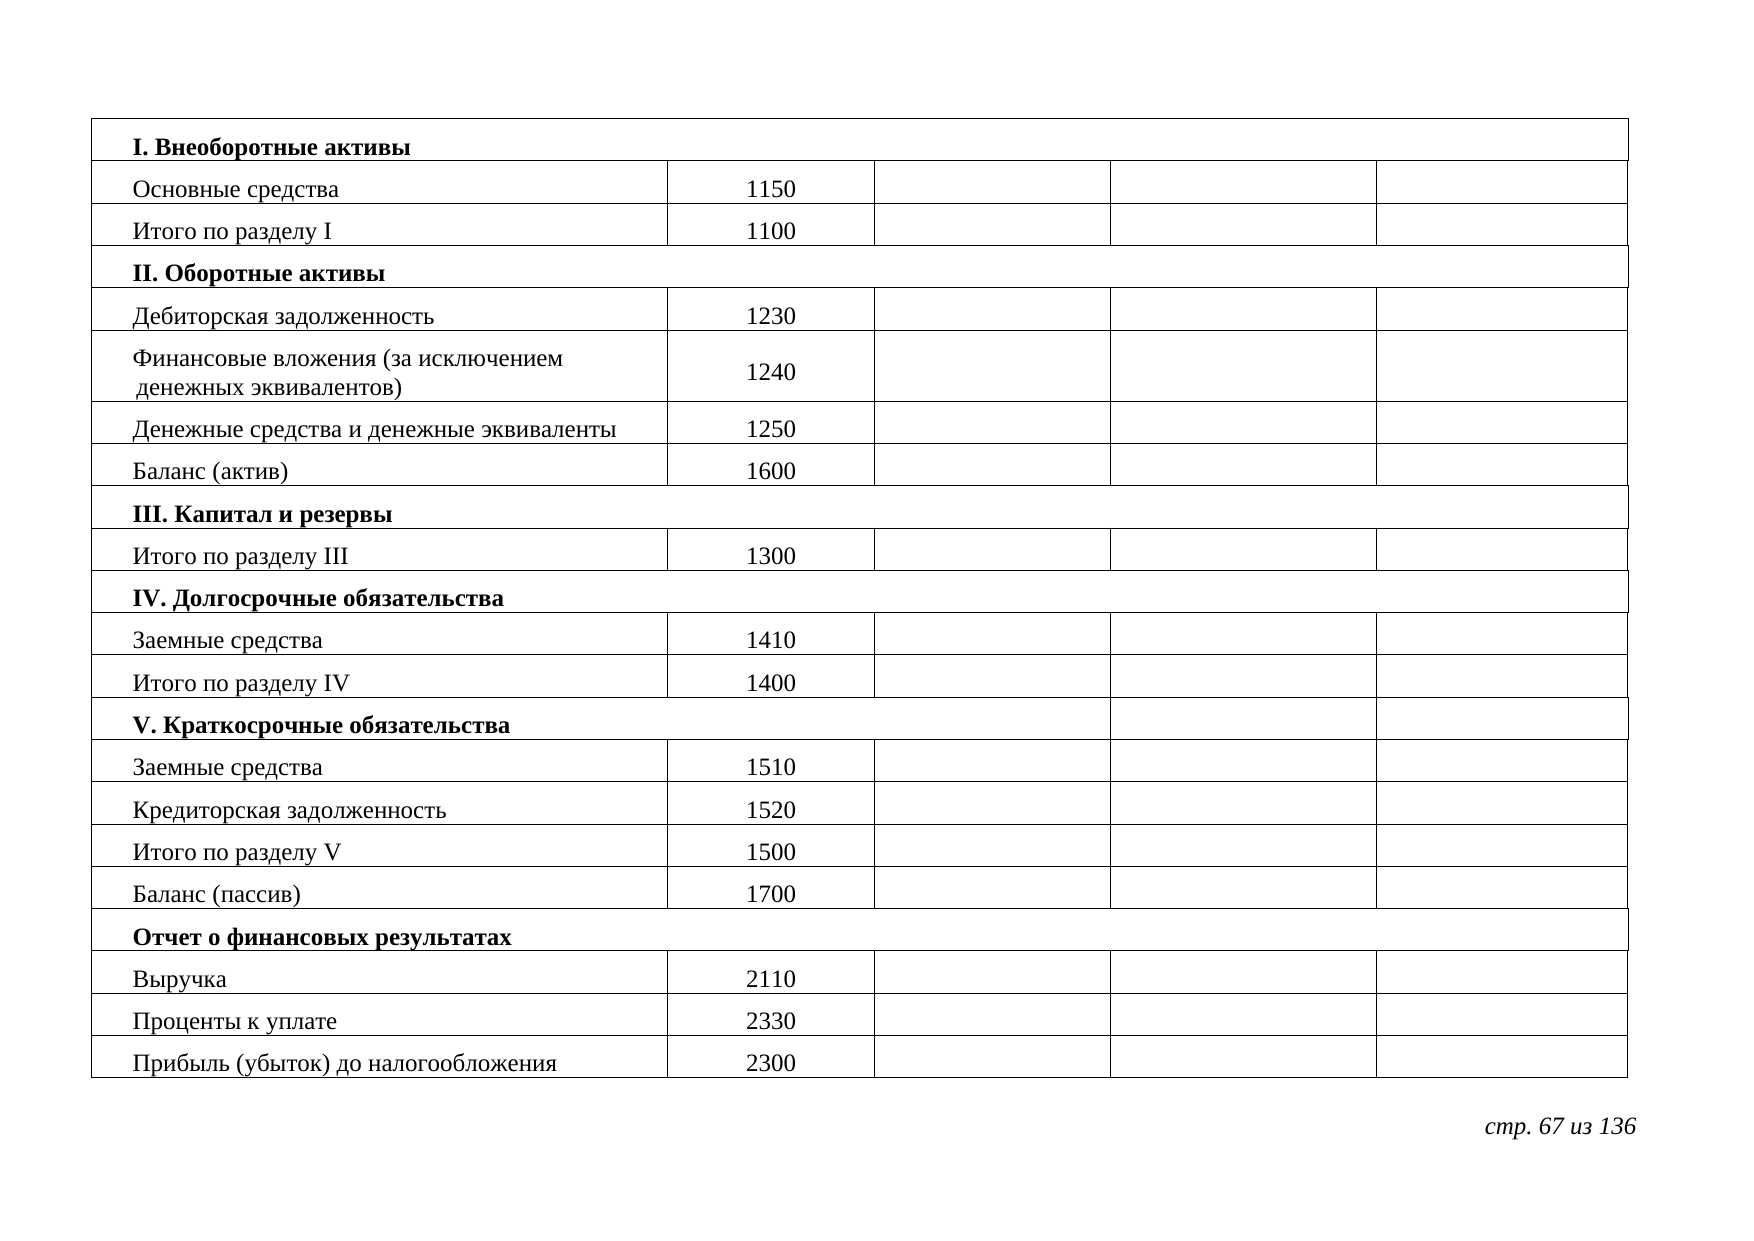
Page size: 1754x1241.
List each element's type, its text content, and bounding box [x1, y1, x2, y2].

table_cell 2330 [668, 994, 874, 1035]
table_cell Баланс (актив) [92, 444, 667, 485]
table_cell [875, 825, 1110, 866]
table_cell 1150 [668, 161, 874, 203]
table_cell [1111, 161, 1376, 203]
table_cell [1377, 782, 1627, 823]
table_cell 1400 [668, 655, 874, 697]
table_cell Заемные средства [92, 740, 667, 781]
table_cell [1111, 613, 1376, 654]
table_cell 2110 [668, 951, 874, 993]
table_cell 1250 [668, 402, 874, 443]
table_cell [1111, 204, 1376, 245]
table_cell [875, 613, 1110, 654]
table_cell [875, 994, 1110, 1035]
table_cell 1300 [668, 529, 874, 570]
table_cell IV. Долгосрочные обязательства [92, 571, 1628, 612]
table_cell I. Внеоборотные активы [92, 119, 1628, 160]
table_cell Дебиторская задолженность [92, 288, 667, 329]
table_cell [1111, 782, 1376, 823]
table_cell Проценты к уплате [92, 994, 667, 1035]
table_cell [1377, 867, 1627, 908]
table_cell Денежные средства и денежные эквиваленты [92, 402, 667, 443]
table_cell Итого по разделу IV [92, 655, 667, 697]
table_cell [1377, 444, 1627, 485]
table_cell [875, 951, 1110, 993]
table_cell [875, 288, 1110, 329]
table_cell [1111, 825, 1376, 866]
table_cell [1111, 288, 1376, 329]
table_cell V. Краткосрочные обязательства [92, 698, 1110, 739]
table_cell 2300 [668, 1036, 874, 1077]
table_cell 1240 [668, 331, 874, 401]
table_cell [1111, 444, 1376, 485]
table_cell [875, 529, 1110, 570]
table_cell 1410 [668, 613, 874, 654]
table_cell [875, 444, 1110, 485]
table_cell Прибыль (убыток) до налогообложения [92, 1036, 667, 1077]
table_cell [1377, 740, 1627, 781]
table_cell II. Оборотные активы [92, 246, 1628, 287]
table_cell [1377, 529, 1627, 570]
table_cell [1377, 655, 1627, 697]
table_cell Отчет о финансовых результатах [92, 909, 1628, 950]
table_cell 1700 [668, 867, 874, 908]
table_cell Итого по разделу III [92, 529, 667, 570]
table_cell [1377, 288, 1627, 329]
table_cell [1111, 698, 1376, 739]
table_cell [1377, 698, 1628, 739]
table_cell [875, 331, 1110, 401]
table_cell [1377, 331, 1627, 401]
table_cell [1377, 1036, 1627, 1077]
table_cell [875, 782, 1110, 823]
table_cell [1111, 994, 1376, 1035]
table_cell Финансовые вложения (за исключением денежных эквивалентов) [92, 331, 667, 401]
table_cell [1377, 402, 1627, 443]
table_cell 1500 [668, 825, 874, 866]
table_cell [1111, 655, 1376, 697]
table_cell Баланс (пассив) [92, 867, 667, 908]
table_cell [1111, 951, 1376, 993]
table_cell Выручка [92, 951, 667, 993]
table_cell [1111, 402, 1376, 443]
table_cell [1111, 1036, 1376, 1077]
table_cell [1111, 529, 1376, 570]
table_cell [875, 867, 1110, 908]
table_cell [1377, 825, 1627, 866]
table_cell [1377, 613, 1627, 654]
table_cell Кредиторская задолженность [92, 782, 667, 823]
table_cell 1520 [668, 782, 874, 823]
table_cell 1510 [668, 740, 874, 781]
table_cell Итого по разделу I [92, 204, 667, 245]
table_cell [875, 204, 1110, 245]
table_cell [1111, 331, 1376, 401]
table_cell [1377, 161, 1627, 203]
table_cell 1230 [668, 288, 874, 329]
table_cell Итого по разделу V [92, 825, 667, 866]
table_cell 1600 [668, 444, 874, 485]
table_cell [1111, 867, 1376, 908]
table_cell Заемные средства [92, 613, 667, 654]
table_cell [1377, 994, 1627, 1035]
table_cell [1111, 740, 1376, 781]
table_cell 1100 [668, 204, 874, 245]
table_cell [875, 740, 1110, 781]
table_cell [1377, 951, 1627, 993]
table_cell Основные средства [92, 161, 667, 203]
table_cell [875, 655, 1110, 697]
table_cell [1377, 204, 1627, 245]
table_cell III. Капитал и резервы [92, 486, 1628, 527]
table_cell [875, 402, 1110, 443]
table_cell [875, 161, 1110, 203]
table_cell [875, 1036, 1110, 1077]
